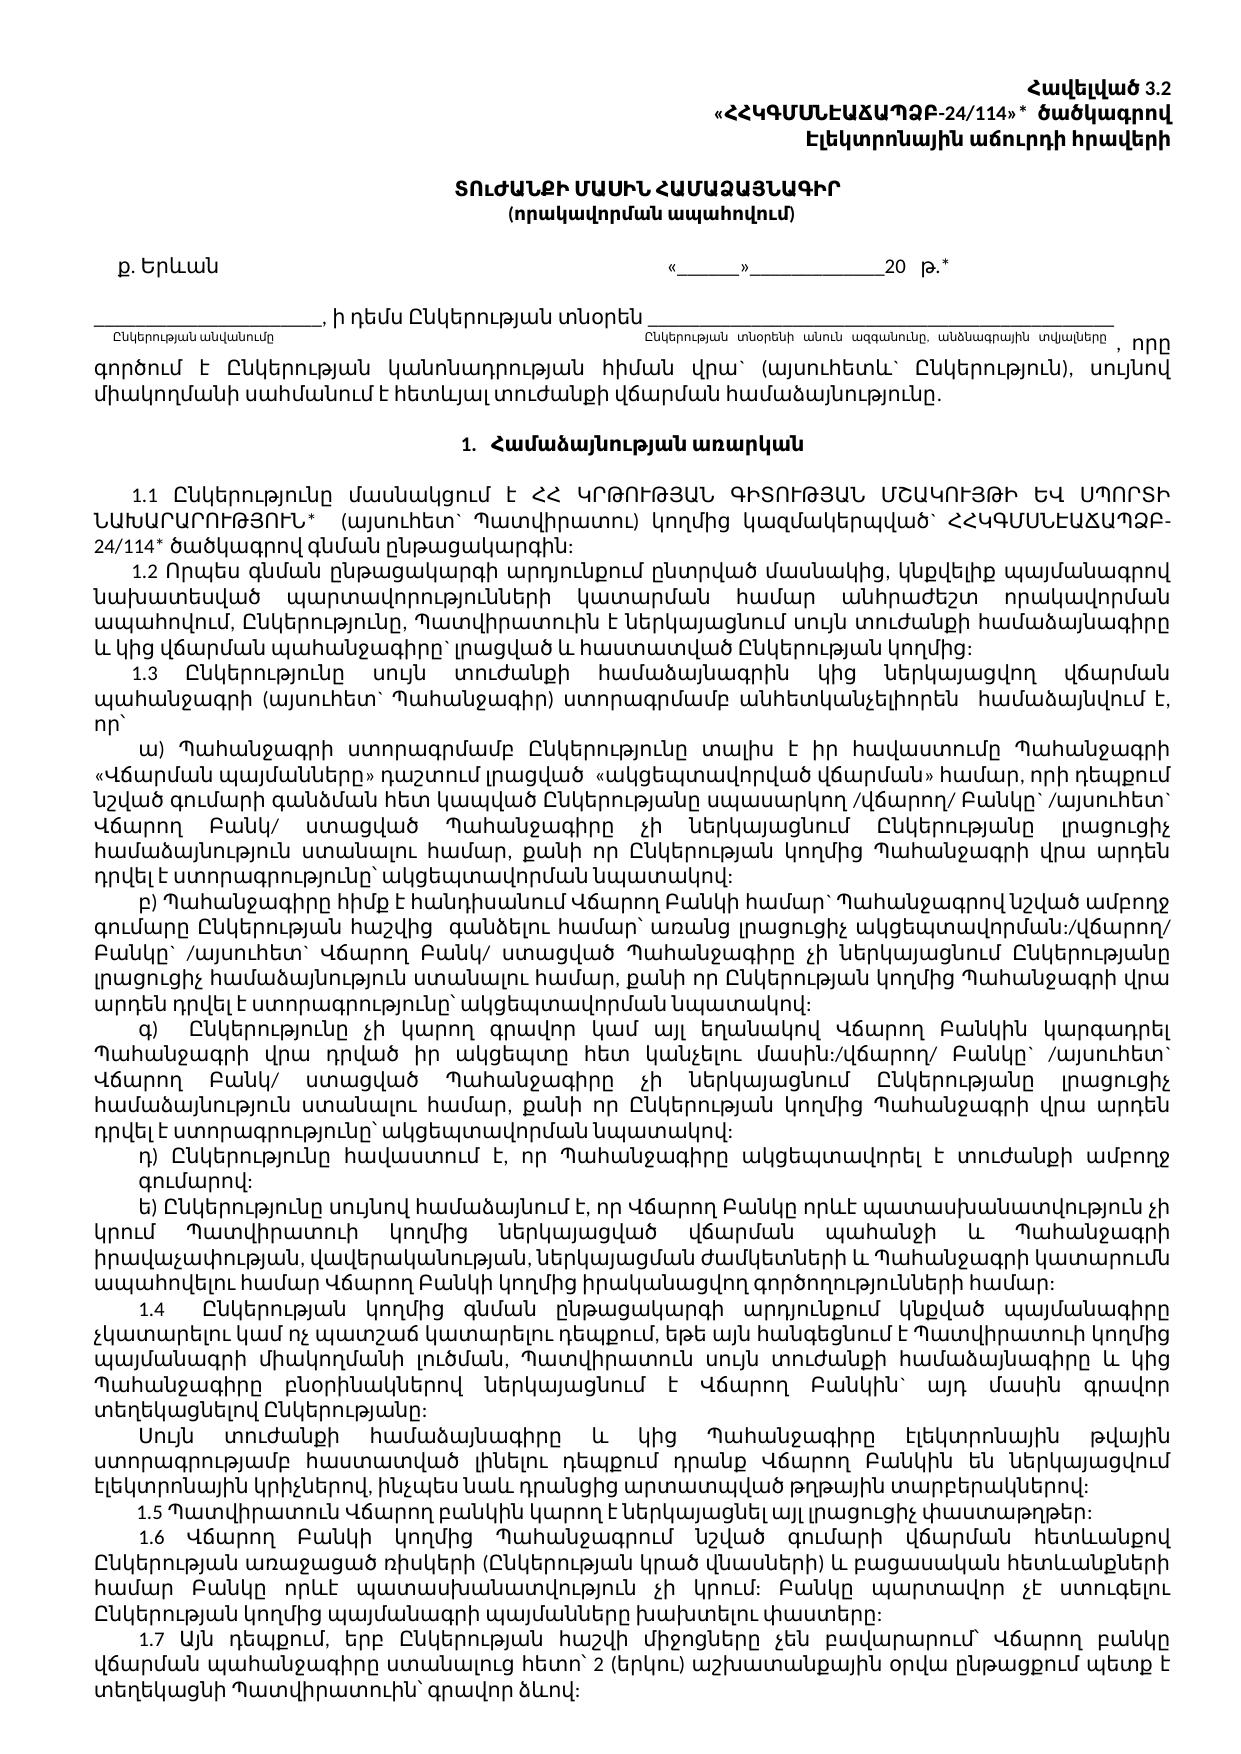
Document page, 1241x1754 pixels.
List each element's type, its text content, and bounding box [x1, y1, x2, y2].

text 1. Համաձայնության առարկան [94, 432, 1171, 457]
text 1.4 Ընկերության կողմից գնման ընթացակարգի արդյունքում կնքված պայմանագիրը չկատարելու կամ ոչ պատշաճ կատարելու դեպքում, եթե այն հանգեցնում է Պատվիրատուի կողմից պայմանագրի միակողմանի լուծման, Պատվիրատուն սույն տուժանքի համաձայնագիրը և կից Պահանջագիրը բնօրինակներով ներկայացնում է Վճարող Բանկին` այդ մասին գրավոր տեղեկացնելով Ընկերությանը: [94, 1296, 1171, 1423]
text 1.3 Ընկերությունը սույն տուժանքի համաձայնագրին կից ներկայացվող վճարման պահանջագրի (այսուհետ` Պահանջագիր) ստորագրմամբ անհետկանչելիորեն համաձայնվում է, որ՝ [94, 660, 1171, 737]
text ՏՈւԺԱՆՔԻ ՄԱՍԻՆ ՀԱՄԱՁԱՅՆԱԳԻՐ [94, 177, 1171, 202]
text 1.5 Պատվիրատուն Վճարող բանկին կարող է ներկայացնել այլ լրացուցիչ փաստաթղթեր: [94, 1499, 1171, 1524]
text ե) Ընկերությունը սույնով համաձայնում է, որ Վճարող Բանկը որևէ պատասխանատվություն չի կրում Պատվիրատուի կողմից ներկայացված վճարման պահանջի և Պահանջագրի իրավաչափության, վավերականության, ներկայացման ժամկետների և Պահանջագրի կատարումն ապահովելու համար Վճարող Բանկի կողմից իրականացվող գործողությունների համար: [94, 1194, 1171, 1296]
text «ՀՀԿԳՄՍՆԷԱՃԱՊՁԲ-24/114»* ծածկագրով [94, 100, 1171, 126]
text Էլեկտրոնային աճուրդի հրավերի [94, 126, 1171, 151]
text Հավելված 3.2 [94, 75, 1171, 100]
text 1.1 Ընկերությունը մասնակցում է ՀՀ ԿՐԹՈՒԹՅԱՆ ԳԻՏՈՒԹՅԱՆ ՄՇԱԿՈՒՅԹԻ ԵՎ ՍՊՈՐՏԻ ՆԱԽԱՐԱՐՈՒԹՅՈՒՆ* (այսուհետ` Պատվիրատու) կողմից կազմակերպված` ՀՀԿԳՄՍՆԷԱՃԱՊՁԲ-24/114* ծածկագրով գնման ընթացակարգին: [94, 482, 1171, 559]
text բ) Պահանջագիրը հիմք է հանդիսանում Վճարող Բանկի համար` Պահանջագրով նշված ամբողջ գումարը Ընկերության հաշվից գանձելու համար՝ առանց լրացուցիչ ակցեպտավորման:/վճարող/ Բանկը` /այսուհետ` Վճարող Բանկ/ ստացված Պահանջագիրը չի ներկայացնում Ընկերությանը լրացուցիչ համաձայնություն ստանալու համար, քանի որ Ընկերության կողմից Պահանջագրի վրա արդեն դրվել է ստորագրությունը՝ ակցեպտավորման նպատակով: [94, 889, 1171, 1016]
text 1.6 Վճարող Բանկի կողմից Պահանջագրում նշված գումարի վճարման հետևանքով Ընկերության առաջացած ռիսկերի (Ընկերության կրած վնասների) և բացասական հետևանքների համար Բանկը որևէ պատասխանատվություն չի կրում: Բանկը պարտավոր չէ ստուգելու Ընկերության կողմից պայմանագրի պայմանները խախտելու փաստերը: [94, 1524, 1171, 1626]
text (որակավորման ապահովում) [94, 202, 1171, 225]
text գ) Ընկերությունը չի կարող գրավոր կամ այլ եղանակով Վճարող Բանկին կարգադրել Պահանջագրի վրա դրված իր ակցեպտը հետ կանչելու մասին:/վճարող/ Բանկը` /այսուհետ` Վճարող Բանկ/ ստացված Պահանջագիրը չի ներկայացնում Ընկերությանը լրացուցիչ համաձայնություն ստանալու համար, քանի որ Ընկերության կողմից Պահանջագրի վրա արդեն դրվել է ստորագրությունը՝ ակցեպտավորման նպատակով: [94, 1016, 1171, 1143]
text ______________________, ի դեմս Ընկերության տնօրեն _____________________________________________ [94, 304, 1171, 330]
text ք. Երևան «______»_____________20 թ.* [94, 254, 1171, 279]
text ա) Պահանջագրի ստորագրմամբ Ընկերությունը տալիս է իր հավաստումը Պահանջագրի «Վճարման պայմանները» դաշտում լրացված «ակցեպտավորված վճարման» համար, որի դեպքում նշված գումարի գանձման հետ կապված Ընկերությանը սպասարկող /վճարող/ Բանկը` /այսուհետ` Վճարող Բանկ/ ստացված Պահանջագիրը չի ներկայացնում Ընկերությանը լրացուցիչ համաձայնություն ստանալու համար, քանի որ Ընկերության կողմից Պահանջագրի վրա արդեն դրվել է ստորագրությունը՝ ակցեպտավորման նպատակով: [94, 737, 1171, 889]
text Ընկերության անվանումը Ընկերության տնօրենի անուն ազգանունը, անձնագրային տվյալները , որը գործում է Ընկերության կանոնադրության հիման վրա` (այսուհետև` Ընկերություն), սույնով միակողմանի սահմանում է հետևյալ տուժանքի վճարման համաձայնությունը. [94, 330, 1171, 406]
text Սույն տուժանքի համաձայնագիրը և կից Պահանջագիրը էլեկտրոնային թվային ստորագրությամբ հաստատված լինելու դեպքում դրանք Վճարող Բանկին են ներկայացվում էլեկտրոնային կրիչներով, ինչպես նաև դրանցից արտատպված թղթային տարբերակներով: [94, 1423, 1171, 1499]
text 1.7 Այն դեպքում, երբ Ընկերության հաշվի միջոցները չեն բավարարում՝ Վճարող բանկը վճարման պահանջագիրը ստանալուց հետո՝ 2 (երկու) աշխատանքային օրվա ընթացքում պետք է տեղեկացնի Պատվիրատուին՝ գրավոր ձևով: [94, 1626, 1171, 1702]
text դ) Ընկերությունը հավաստում է, որ Պահանջագիրը ակցեպտավորել է տուժանքի ամբողջ գումարով: [138, 1143, 1171, 1194]
text 1.2 Որպես գնման ընթացակարգի արդյունքում ընտրված մասնակից, կնքվելիք պայմանագրով նախատեսված պարտավորությունների կատարման համար անհրաժեշտ որակավորման ապահովում, Ընկերությունը, Պատվիրատուին է ներկայացնում սույն տուժանքի համաձայնագիրը և կից վճարման պահանջագիրը` լրացված և հաստատված Ընկերության կողմից: [94, 559, 1171, 660]
